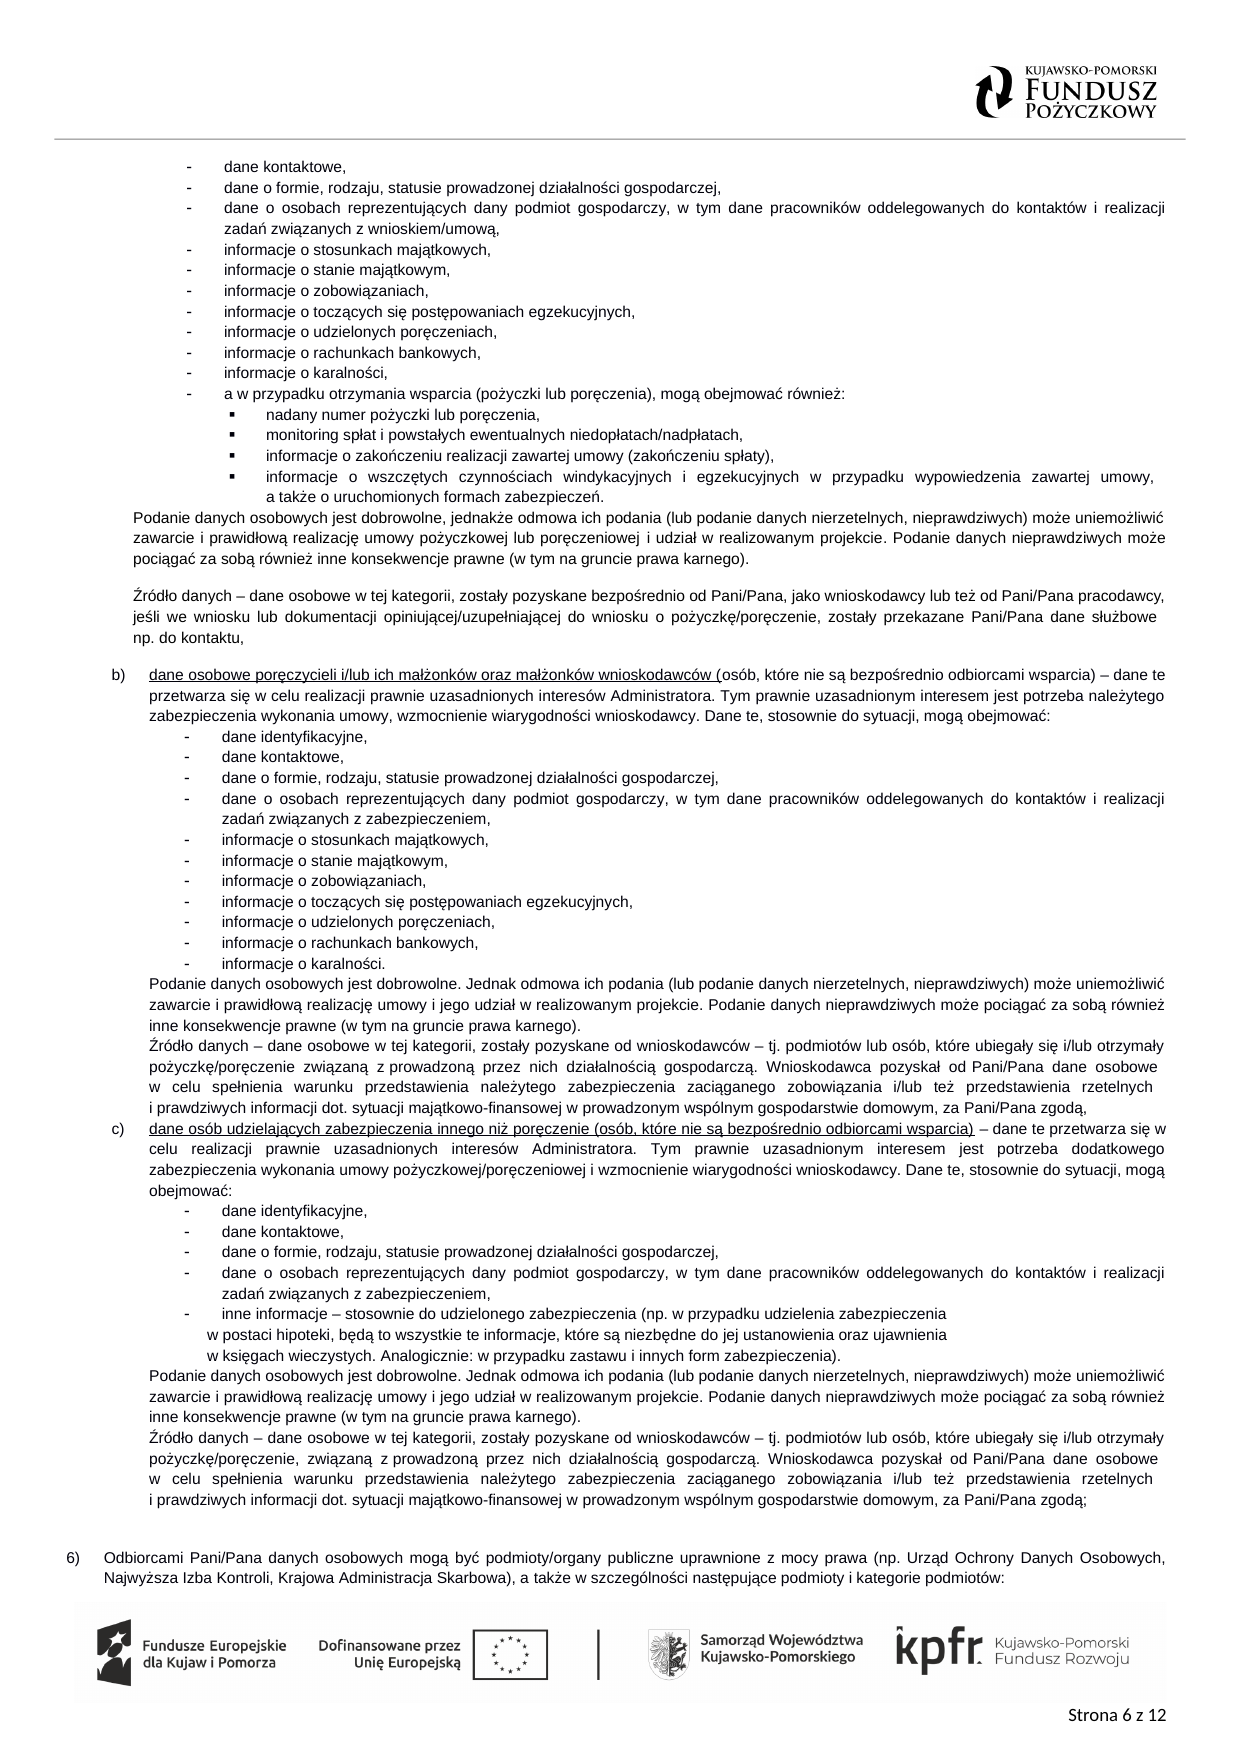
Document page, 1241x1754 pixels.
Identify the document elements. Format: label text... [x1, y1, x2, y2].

list dane kontaktowe, [184, 1222, 1166, 1241]
list dane o formie, rodzaju, statusie prowadzonej działalności gospodarczej, [184, 769, 1166, 787]
list informacje o rachunkach bankowych, [186, 343, 1166, 362]
list informacje o udzielonych poręczeniach, [184, 913, 1166, 931]
list dane identyfikacyjne, [184, 727, 1166, 746]
list dane identyfikacyjne, [184, 1202, 1166, 1220]
list informacje o karalności. [184, 954, 1166, 972]
list Odbiorcami Pani/Pana danych osobowych mogą być podmioty/organy publiczne uprawnione z mocy prawa (np. Urząd Ochrony Danych Osobowych, Najwyższa Izba Kontroli, Krajowa Administracja Skarbowa), a także w szczególności następujące podmioty i kategorie podmiotów: [66, 1548, 1166, 1587]
list dane o osobach reprezentujących dany podmiot gospodarczy, w tym dane pracowników oddelegowanych do kontaktów i realizacji zadań związanych z zabezpieczeniem, [184, 1264, 1166, 1302]
list informacje o stosunkach majątkowych, [184, 831, 1166, 849]
list informacje o karalności, [186, 364, 1166, 382]
list nadany numer pożyczki lub poręczenia, [228, 405, 1166, 423]
text Podanie danych osobowych jest dobrowolne, jednakże odmowa ich podania (lub podanie danych nierzetelnych, nieprawdziwych) może uniemożliwić zawarcie i prawidłową realizację umowy pożyczkowej lub poręczeniowej i udział w realizowanym projekcie. Podanie danych nieprawdziwych może pociągać za sobą również inne konsekwencje prawne (w tym na gruncie prawa karnego). [133, 508, 1166, 568]
list dane kontaktowe, [186, 158, 1166, 176]
list inne informacje – stosownie do udzielonego zabezpieczenia (np. w przypadku udzielenia zabezpieczenia [184, 1305, 1166, 1323]
list informacje o stanie majątkowym, [186, 261, 1166, 279]
list dane o formie, rodzaju, statusie prowadzonej działalności gospodarczej, [184, 1243, 1166, 1261]
list informacje o rachunkach bankowych, [184, 934, 1166, 952]
list informacje o wszczętych czynnościach windykacyjnych i egzekucyjnych w przypadku wypowiedzenia zawartej umowy, a także o uruchomionych formach zabezpieczeń. [228, 467, 1166, 506]
list dane o formie, rodzaju, statusie prowadzonej działalności gospodarczej, [186, 178, 1166, 197]
list informacje o zobowiązaniach, [186, 282, 1166, 300]
list dane osób udzielających zabezpieczenia innego niż poręczenie (osób, które nie są bezpośrednio odbiorcami wsparcia) – dane te przetwarza się w celu realizacji prawnie uzasadnionych interesów Administratora. Tym prawnie uzasadnionym interesem jest potrzeba dodatkowego zabezpieczenia wykonania umowy pożyczkowej/poręczeniowej i wzmocnienie wiarygodności wnioskodawcy. Dane te, stosownie do sytuacji, mogą obejmować: [111, 1119, 1166, 1199]
list informacje o toczących się postępowaniach egzekucyjnych, [186, 302, 1166, 320]
list w postaci hipoteki, będą to wszystkie te informacje, które są niezbędne do jej ustanowienia oraz ujawnienia [207, 1326, 1166, 1344]
list informacje o udzielonych poręczeniach, [186, 323, 1166, 341]
picture [975, 66, 1157, 118]
text Źródło danych – dane osobowe w tej kategorii, zostały pozyskane bezpośrednio od Pani/Pana, jako wnioskodawcy lub też od Pani/Pana pracodawcy, jeśli we wniosku lub dokumentacji opiniującej/uzupełniającej do wniosku o pożyczkę/poręczenie, zostały przekazane Pani/Pana dane służbowe np. do kontaktu, [133, 587, 1166, 646]
list a w przypadku otrzymania wsparcia (pożyczki lub poręczenia), mogą obejmować również: [186, 385, 1166, 403]
picture [73, 1602, 1167, 1703]
list informacje o stanie majątkowym, [184, 851, 1166, 869]
list Źródło danych – dane osobowe w tej kategorii, zostały pozyskane od wnioskodawców – tj. podmiotów lub osób, które ubiegały się i/lub otrzymały pożyczkę/poręczenie, związaną z prowadzoną przez nich działalnością gospodarczą. Wnioskodawca pozyskał od Pani/Pana dane osobowe w celu spełnienia warunku przedstawienia należytego zabezpieczenia zaciąganego zobowiązania i/lub też przedstawienia rzetelnych i prawdziwych informacji dot. sytuacji majątkowo-finansowej w prowadzonym wspólnym gospodarstwie domowym, za Pani/Pana zgodą; [149, 1429, 1166, 1509]
list dane osobowe poręczycieli i/lub ich małżonków oraz małżonków wnioskodawców (osób, które nie są bezpośrednio odbiorcami wsparcia) – dane te przetwarza się w celu realizacji prawnie uzasadnionych interesów Administratora. Tym prawnie uzasadnionym interesem jest potrzeba należytego zabezpieczenia wykonania umowy, wzmocnienie wiarygodności wnioskodawcy. Dane te, stosownie do sytuacji, mogą obejmować: [111, 666, 1166, 725]
list informacje o zobowiązaniach, [184, 872, 1166, 890]
list informacje o zakończeniu realizacji zawartej umowy (zakończeniu spłaty), [228, 447, 1166, 465]
list dane o osobach reprezentujących dany podmiot gospodarczy, w tym dane pracowników oddelegowanych do kontaktów i realizacji zadań związanych z wnioskiem/umową, [186, 199, 1166, 238]
list dane o osobach reprezentujących dany podmiot gospodarczy, w tym dane pracowników oddelegowanych do kontaktów i realizacji zadań związanych z zabezpieczeniem, [184, 789, 1166, 828]
list w księgach wieczystych. Analogicznie: w przypadku zastawu i innych form zabezpieczenia). [207, 1346, 1166, 1364]
list informacje o stosunkach majątkowych, [186, 240, 1166, 258]
list monitoring spłat i powstałych ewentualnych niedopłatach/nadpłatach, [228, 426, 1166, 444]
list informacje o toczących się postępowaniach egzekucyjnych, [184, 892, 1166, 911]
list Podanie danych osobowych jest dobrowolne. Jednak odmowa ich podania (lub podanie danych nierzetelnych, nieprawdziwych) może uniemożliwić zawarcie i prawidłową realizację umowy i jego udział w realizowanym projekcie. Podanie danych nieprawdziwych może pociągać za sobą również inne konsekwencje prawne (w tym na gruncie prawa karnego). [149, 1367, 1166, 1426]
list Podanie danych osobowych jest dobrowolne. Jednak odmowa ich podania (lub podanie danych nierzetelnych, nieprawdziwych) może uniemożliwić zawarcie i prawidłową realizację umowy i jego udział w realizowanym projekcie. Podanie danych nieprawdziwych może pociągać za sobą również inne konsekwencje prawne (w tym na gruncie prawa karnego). [149, 975, 1166, 1034]
list dane kontaktowe, [184, 748, 1166, 766]
list Źródło danych – dane osobowe w tej kategorii, zostały pozyskane od wnioskodawców – tj. podmiotów lub osób, które ubiegały się i/lub otrzymały pożyczkę/poręczenie związaną z prowadzoną przez nich działalnością gospodarczą. Wnioskodawca pozyskał od Pani/Pana dane osobowe w celu spełnienia warunku przedstawienia należytego zabezpieczenia zaciąganego zobowiązania i/lub też przedstawienia rzetelnych i prawdziwych informacji dot. sytuacji majątkowo-finansowej w prowadzonym wspólnym gospodarstwie domowym, za Pani/Pana zgodą, [149, 1037, 1166, 1117]
